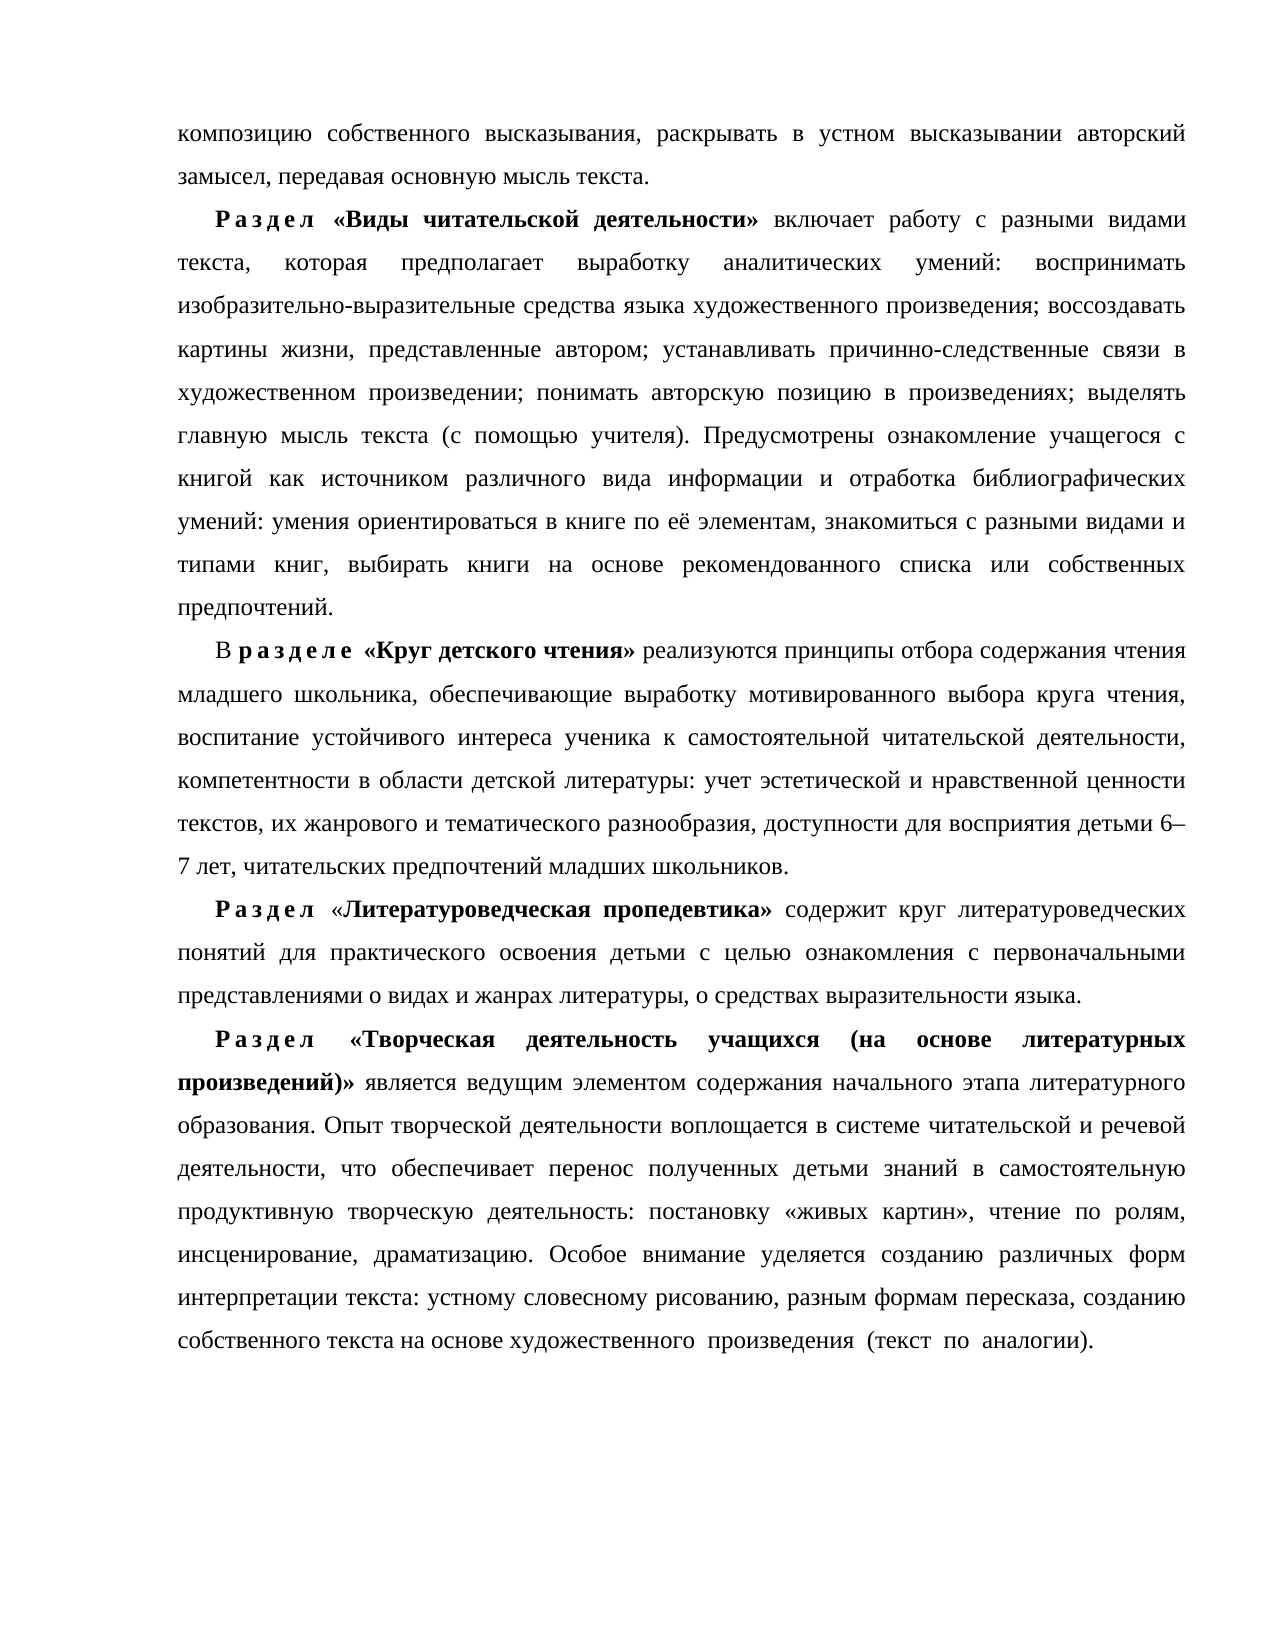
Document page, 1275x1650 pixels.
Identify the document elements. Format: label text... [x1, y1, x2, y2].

text Раздел «Виды читательской деятельности» включает работу с разными видами текста, которая предполагает выработку аналитических умений: воспринимать изобразительно-выразительные средства языка художественного произведения; воссоздавать картины жизни, представленные автором; устанавливать причинно-следственные связи в художественном произведении; понимать авторскую позицию в произведениях; выделять главную мысль текста (с помощью учителя). Предусмотрены ознакомление учащегося с книгой как источником различного вида информации и отработка библиографических умений: умения ориентироваться в книге по её элементам, знакомиться с разными видами и типами книг, выбирать книги на основе рекомендованного списка или собственных предпочтений. [177, 204, 1186, 621]
text В разделе «Круг детского чтения» реализуются принципы отбора содержания чтения младшего школьника, обеспечивающие выработку мотивированного выбора круга чтения, воспитание устойчивого интереса ученика к самостоятельной читательской деятельности, компетентности в области детской литературы: учет эстетической и нравственной ценности текстов, их жанрового и тематического разнообразия, доступности для восприятия детьми 6–7 лет, читательских предпочтений младших школьников. [177, 636, 1186, 880]
text Раздел «Творческая деятельность учащихся (на основе литературных произведений)» является ведущим элементом содержания начального этапа литературного образования. Опыт творческой деятельности воплощается в системе читательской и речевой деятельности, что обеспечивает перенос полученных детьми знаний в самостоятельную продуктивную творческую деятельность: постановку «живых картин», чтение по ролям, инсценирование, драматизацию. Особое внимание уделяется созданию различных форм интерпретации текста: устному словесному рисованию, разным формам пересказа, созданию собственного текста на основе художественного произведения (текст по аналогии). [177, 1024, 1186, 1354]
text Раздел «Литературоведческая пропедевтика» содержит круг литературоведческих понятий для практического освоения детьми с целью ознакомления с первоначальными представлениями о видах и жанрах литературы, о средствах выразительности языка. [177, 894, 1186, 1009]
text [177, 118, 1186, 190]
